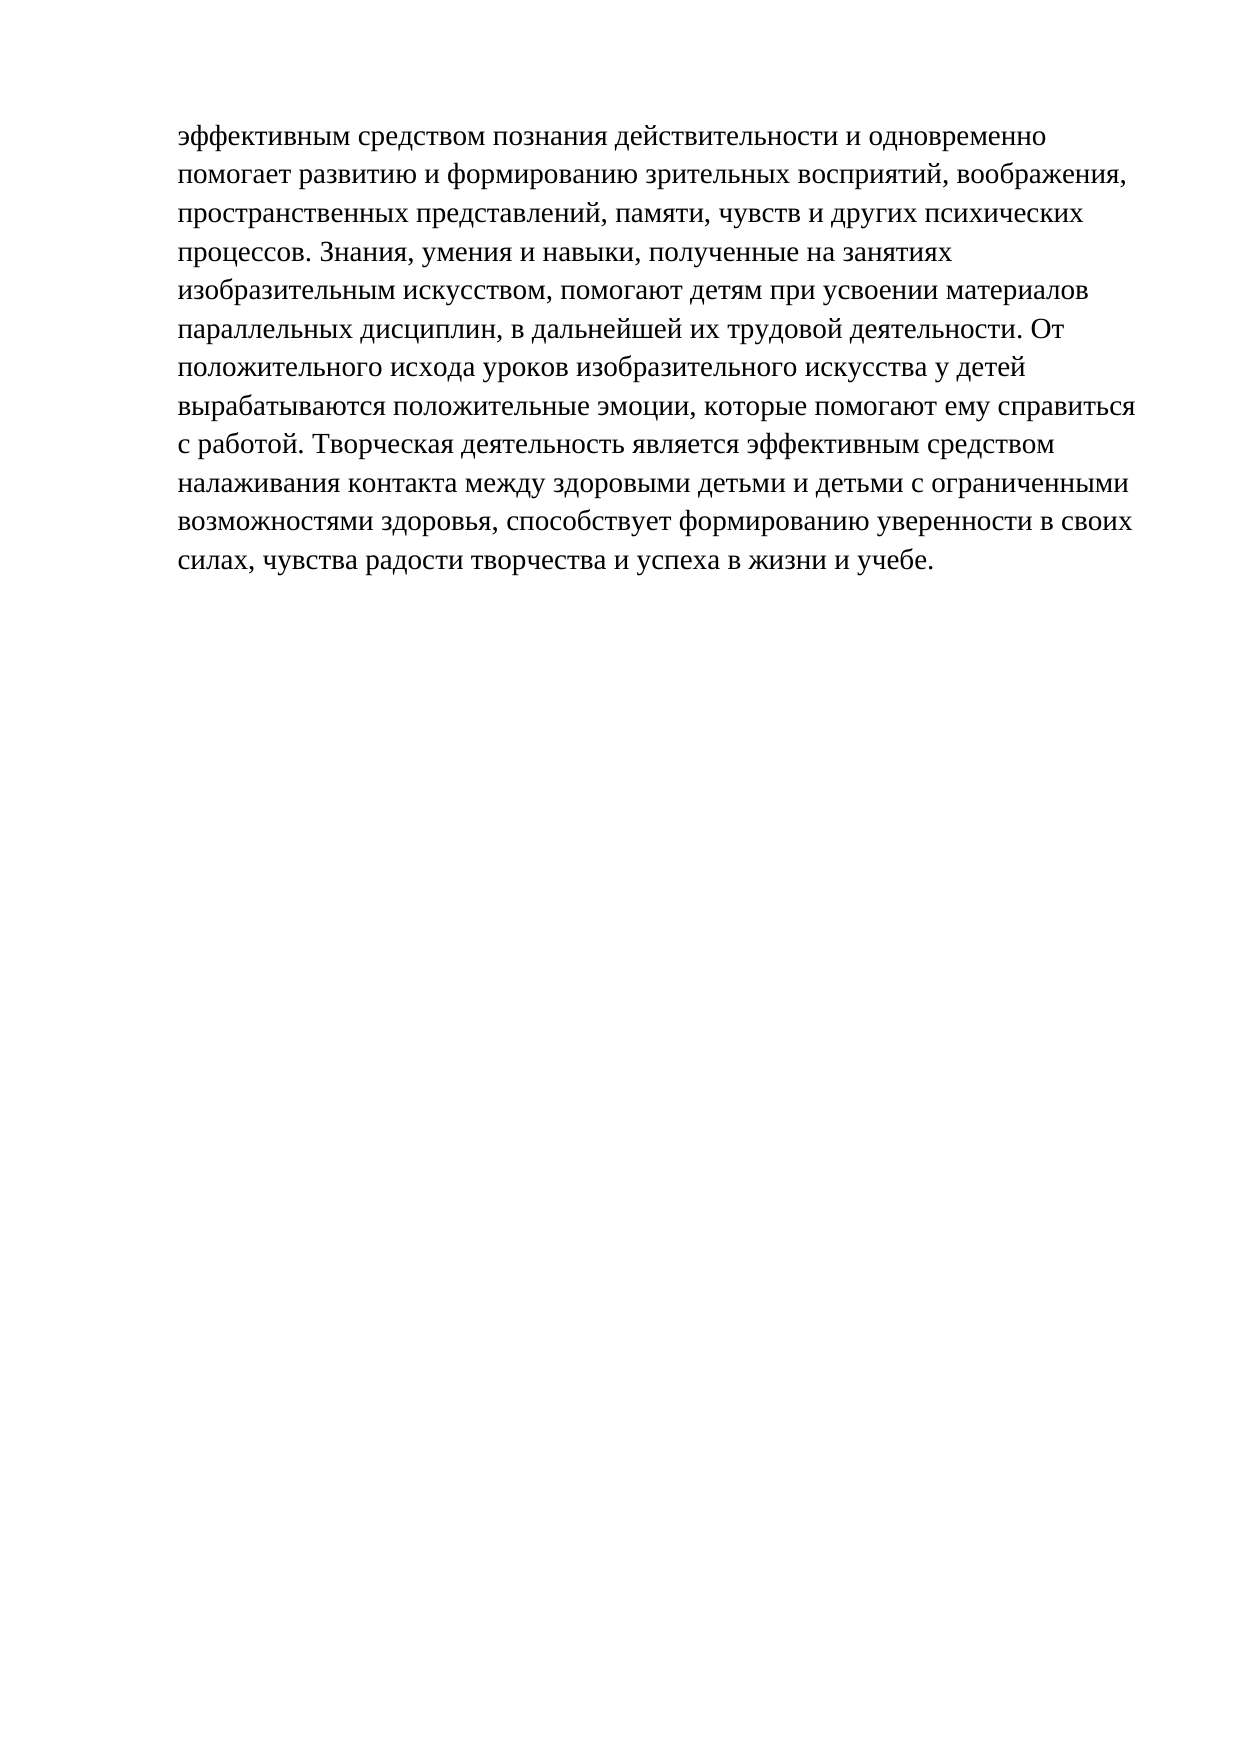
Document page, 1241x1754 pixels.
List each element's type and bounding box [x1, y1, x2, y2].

text [177, 118, 1152, 576]
